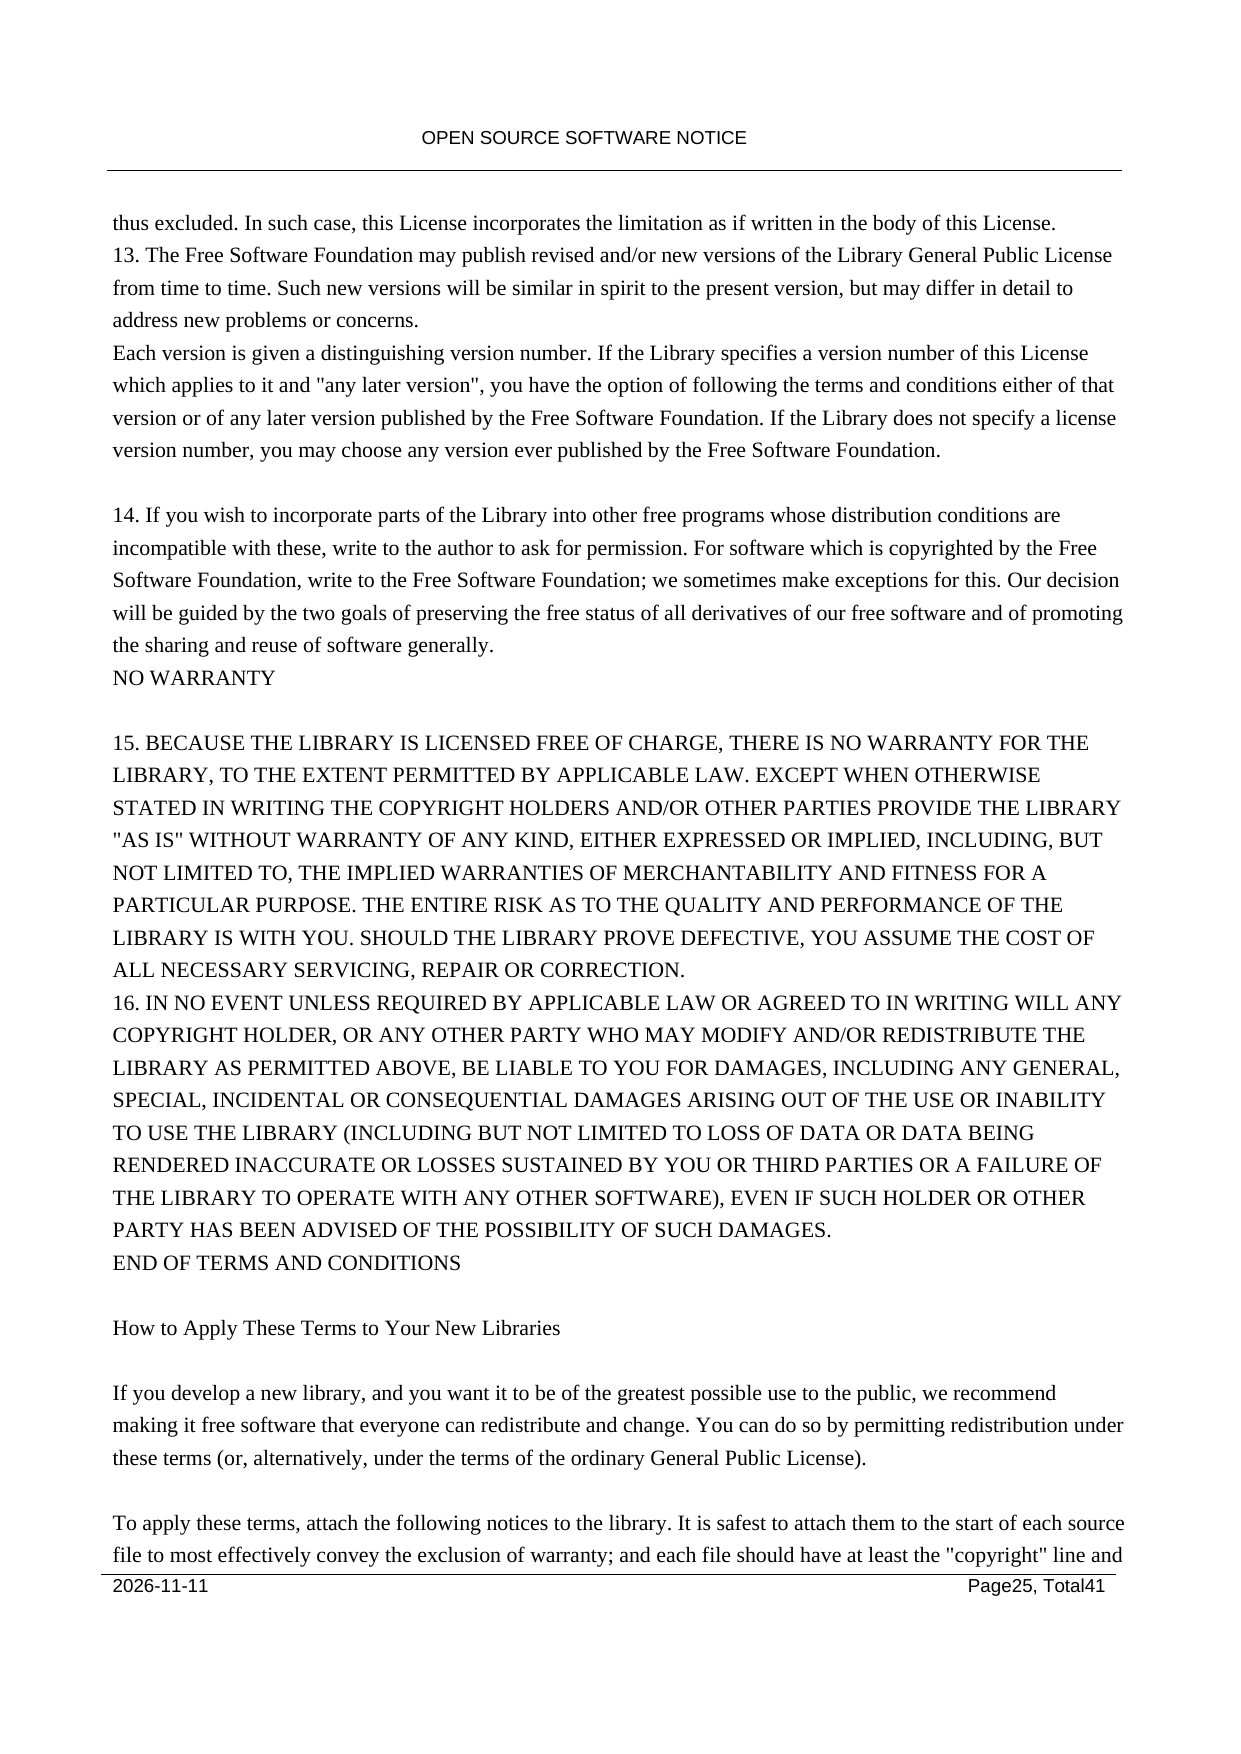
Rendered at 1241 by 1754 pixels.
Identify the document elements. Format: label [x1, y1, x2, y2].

text [112, 206, 1128, 1571]
